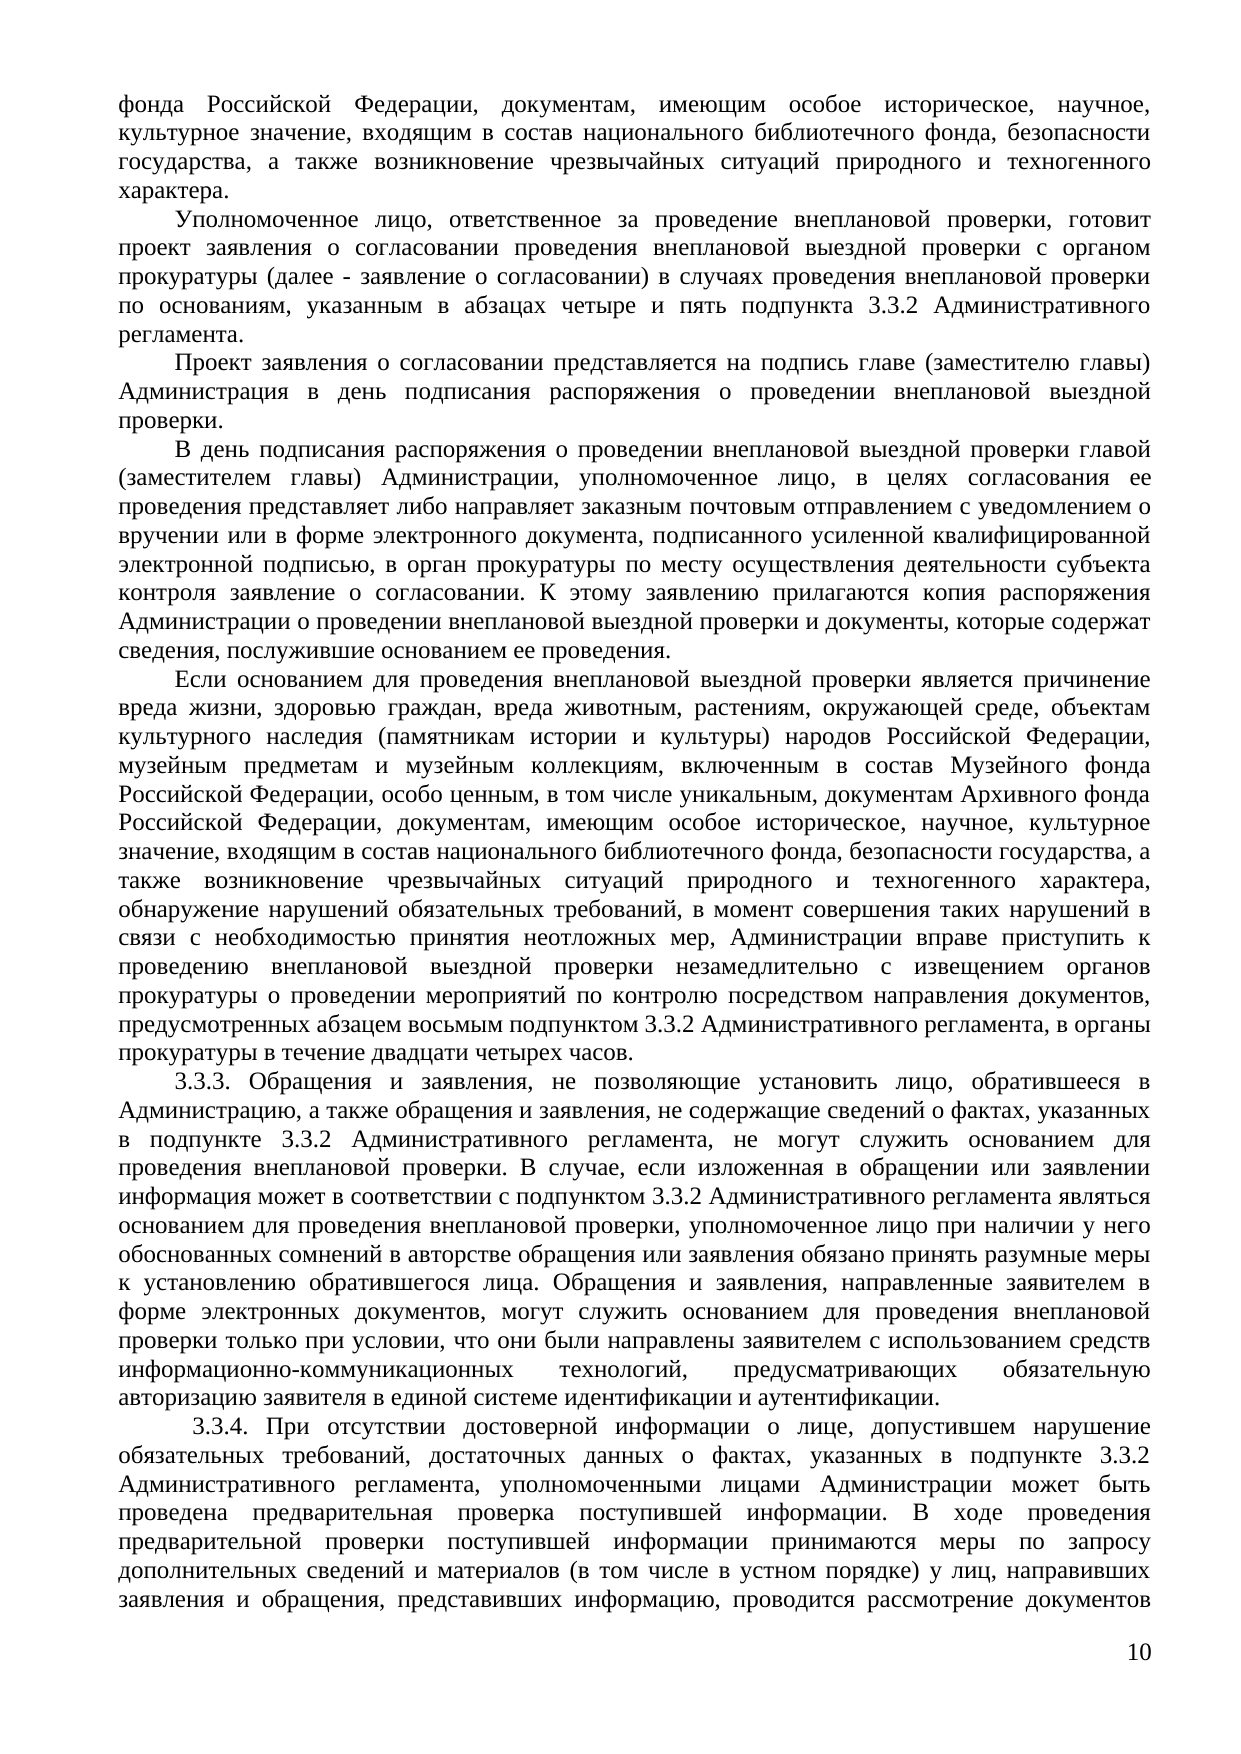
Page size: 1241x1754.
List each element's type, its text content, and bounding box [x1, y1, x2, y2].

text Уполномоченное лицо, ответственное за проведение внеплановой проверки, готовит проект заявления о согласовании проведения внеплановой выездной проверки с органом прокуратуры (далее - заявление о согласовании) в случаях проведения внеплановой проверки по основаниям, указанным в абзацах четыре и пять подпункта 3.3.2 Административного регламента. [118, 204, 1152, 347]
text В день подписания распоряжения о проведении внеплановой выездной проверки главой (заместителем главы) Администрации, уполномоченное лицо, в целях согласования ее проведения представляет либо направляет заказным почтовым отправлением с уведомлением о вручении или в форме электронного документа, подписанного усиленной квалифицированной электронной подписью, в орган прокуратуры по месту осуществления деятельности субъекта контроля заявление о согласовании. К этому заявлению прилагаются копия распоряжения Администрации о проведении внеплановой выездной проверки и документы, которые содержат сведения, послужившие основанием ее проведения. [118, 434, 1152, 664]
text Если основанием для проведения внеплановой выездной проверки является причинение вреда жизни, здоровью граждан, вреда животным, растениям, окружающей среде, объектам культурного наследия (памятникам истории и культуры) народов Российской Федерации, музейным предметам и музейным коллекциям, включенным в состав Музейного фонда Российской Федерации, особо ценным, в том числе уникальным, документам Архивного фонда Российской Федерации, документам, имеющим особое историческое, научное, культурное значение, входящим в состав национального библиотечного фонда, безопасности государства, а также возникновение чрезвычайных ситуаций природного и техногенного характера, обнаружение нарушений обязательных требований, в момент совершения таких нарушений в связи с необходимостью принятия неотложных мер, Администрации вправе приступить к проведению внеплановой выездной проверки незамедлительно с извещением органов прокуратуры о проведении мероприятий по контролю посредством направления документов, предусмотренных абзацем восьмым подпунктом 3.3.2 Административного регламента, в органы прокуратуры в течение двадцати четырех часов. [118, 664, 1152, 1066]
text Проект заявления о согласовании представляется на подпись главе (заместителю главы) Администрация в день подписания распоряжения о проведении внеплановой выездной проверки. [118, 347, 1152, 434]
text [118, 1411, 1152, 1612]
text 3.3.3. Обращения и заявления, не позволяющие установить лицо, обратившееся в Администрацию, а также обращения и заявления, не содержащие сведений о фактах, указанных в подпункте 3.3.2 Административного регламента, не могут служить основанием для проведения внеплановой проверки. В случае, если изложенная в обращении или заявлении информация может в соответствии с подпунктом 3.3.2 Административного регламента являться основанием для проведения внеплановой проверки, уполномоченное лицо при наличии у него обоснованных сомнений в авторстве обращения или заявления обязано принять разумные меры к установлению обратившегося лица. Обращения и заявления, направленные заявителем в форме электронных документов, могут служить основанием для проведения внеплановой проверки только при условии, что они были направлены заявителем с использованием средств информационно-коммуникационных технологий, предусматривающих обязательную авторизацию заявителя в единой системе идентификации и аутентификации. [118, 1066, 1152, 1411]
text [118, 89, 1152, 204]
